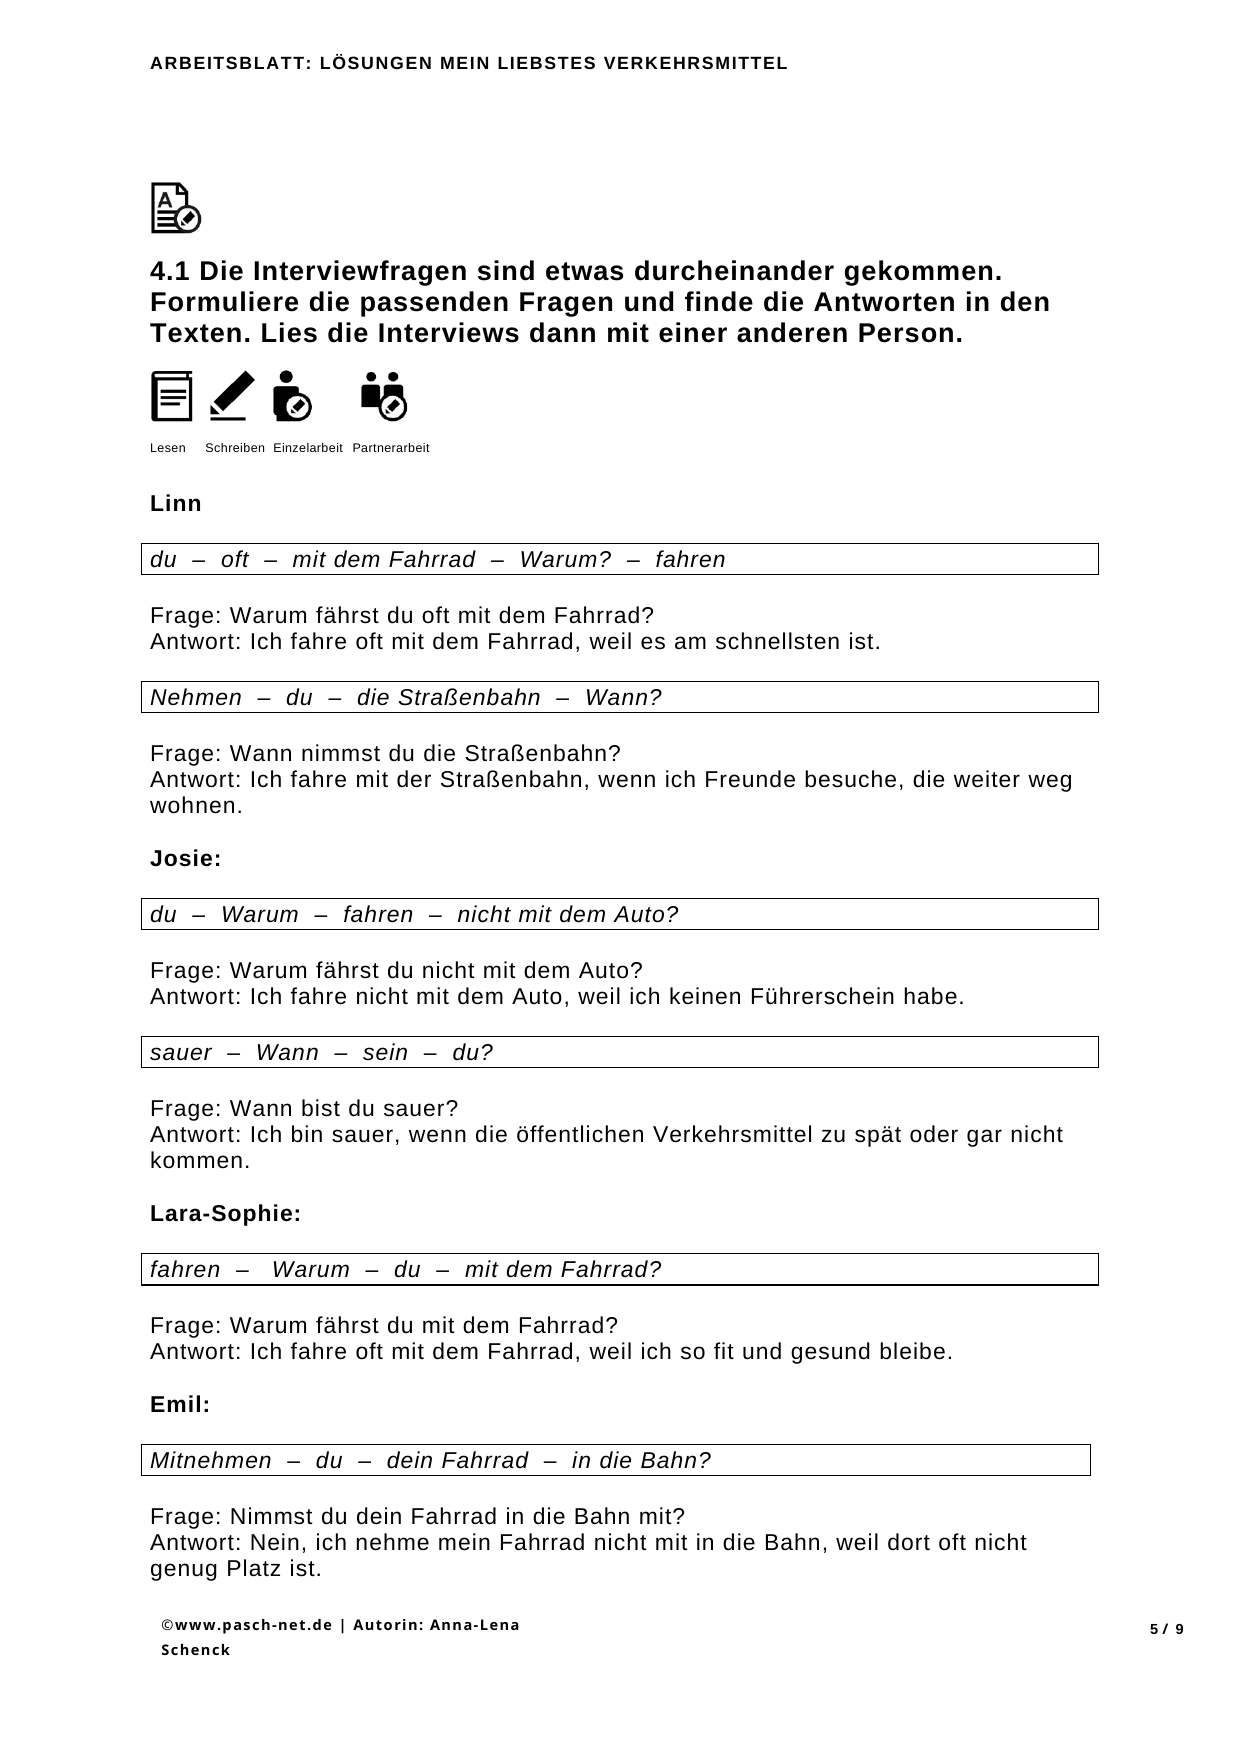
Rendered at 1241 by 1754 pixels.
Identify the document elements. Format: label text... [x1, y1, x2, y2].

picture [360, 371, 408, 422]
text sauer – Wann – sein – du? [142, 1037, 1098, 1067]
text Lesen Schreiben Einzelarbeit Partnerarbeit [150, 427, 1090, 459]
text Antwort: Ich fahre nicht mit dem Auto, weil ich keinen Führerschein habe. [150, 983, 1090, 1009]
text Frage: Warum fährst du oft mit dem Fahrrad? [150, 602, 1090, 628]
text Frage: Nimmst du dein Fahrrad in die Bahn mit? [150, 1503, 1090, 1529]
text Antwort: Ich bin sauer, wenn die öffentlichen Verkehrsmittel zu spät oder gar nicht kommen. [150, 1121, 1090, 1174]
picture [272, 370, 313, 422]
text Frage: Wann nimmst du die Straßenbahn? [150, 740, 1090, 766]
text Josie: [150, 845, 1090, 871]
text Lara-Sophie: [150, 1200, 1090, 1227]
text Frage: Wann bist du sauer? [150, 1095, 1090, 1121]
text Nehmen – du – die Straßenbahn – Wann? [142, 682, 1098, 712]
text Antwort: Ich fahre oft mit dem Fahrrad, weil es am schnellsten ist. [150, 628, 1090, 654]
text Frage: Warum fährst du mit dem Fahrrad? [150, 1312, 1090, 1338]
text du – oft – mit dem Fahrrad – Warum? – fahren [142, 544, 1098, 574]
text Antwort: Nein, ich nehme mein Fahrrad nicht mit in die Bahn, weil dort oft nicht genug Platz ist. [150, 1529, 1090, 1582]
text Frage: Warum fährst du nicht mit dem Auto? [150, 957, 1090, 983]
text Linn [150, 490, 1090, 516]
picture [150, 181, 202, 234]
picture [150, 370, 193, 422]
text Antwort: Ich fahre oft mit dem Fahrrad, weil ich so fit und gesund bleibe. [150, 1338, 1090, 1364]
text 4.1 Die Interviewfragen sind etwas durcheinander gekommen. Formuliere die passenden Fragen und finde die Antworten in den Texten. Lies die Interviews dann mit einer anderen Person. [150, 255, 1090, 348]
text fahren – Warum – du – mit dem Fahrrad? [142, 1254, 1098, 1284]
text du – Warum – fahren – nicht mit dem Auto? [142, 899, 1098, 929]
picture [209, 370, 256, 422]
text Emil: [150, 1391, 1090, 1417]
text Mitnehmen – du – dein Fahrrad – in die Bahn? [142, 1445, 1090, 1475]
text Antwort: Ich fahre mit der Straßenbahn, wenn ich Freunde besuche, die weiter weg wohnen. [150, 766, 1090, 819]
